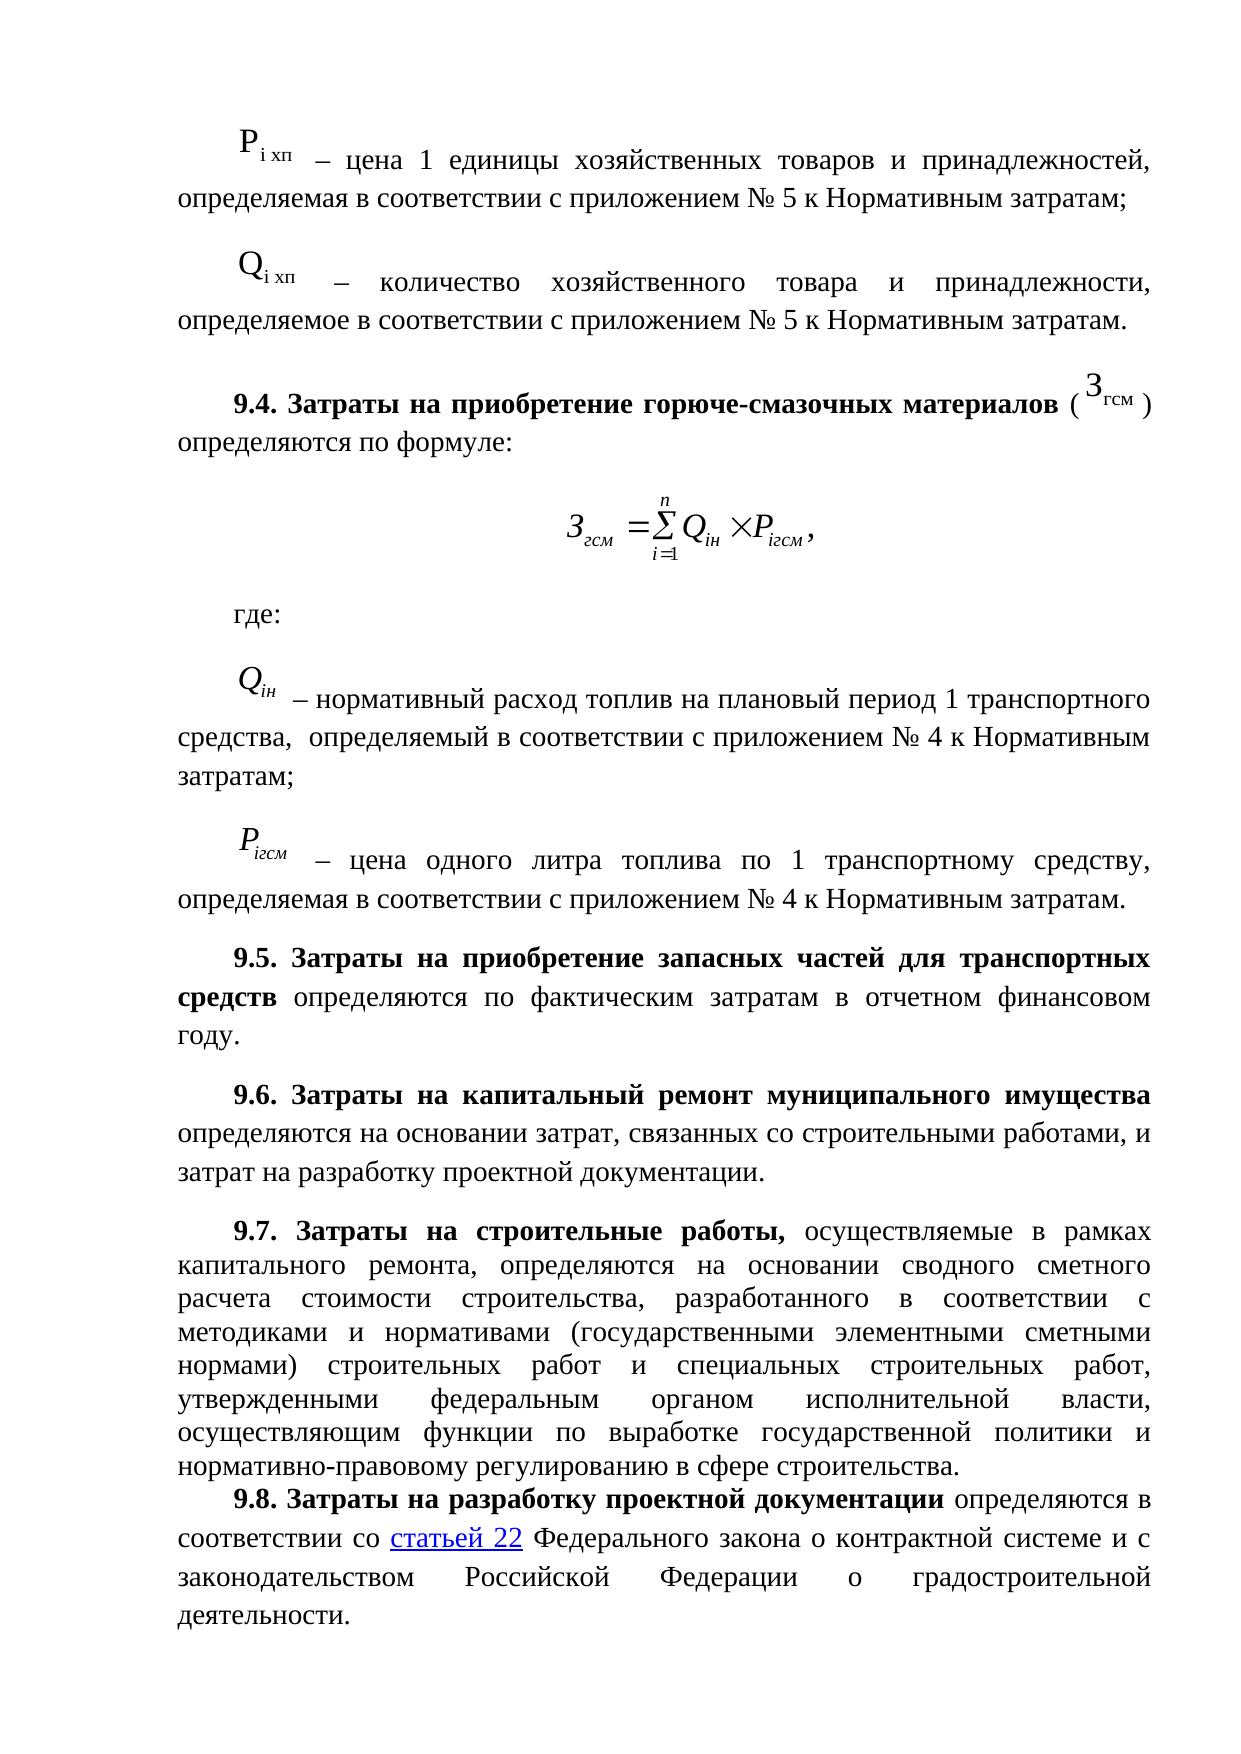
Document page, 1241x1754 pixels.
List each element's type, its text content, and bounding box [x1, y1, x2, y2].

text 9.4. Затраты на приобретение горюче-смазочных материалов () определяются по формуле: [177, 362, 1152, 458]
text 9.5. Затраты на приобретение запасных частей для транспортных средств определяются по фактическим затратам в отчетном финансовом году. [177, 940, 1152, 1051]
text 9.6. Затраты на капитальный ремонт муниципального имущества определяются на основании затрат, связанных со строительными работами, и затрат на разработку проектной документации. [177, 1077, 1152, 1187]
text где: [177, 596, 1152, 630]
text – цена 1 единицы хозяйственных товаров и принадлежностей, определяемая в соответствии с приложением № 5 к Нормативным затратам; [177, 118, 1152, 214]
text – количество хозяйственного товара и принадлежности, определяемое в соответствии с приложением № 5 к Нормативным затратам. [177, 240, 1152, 336]
text 9.8. Затраты на разработку проектной документации определяются в соответствии со статьей 22 Федерального закона о контрактной системе и с законодательством Российской Федерации о градостроительной деятельности. [177, 1482, 1152, 1631]
text 9.7. Затраты на строительные работы, осуществляемые в рамках капитального ремонта, определяются на основании сводного сметного расчета стоимости строительства, разработанного в соответствии с методиками и нормативами (государственными элементными сметными нормами) строительных работ и специальных строительных работ, утвержденными федеральным органом исполнительной власти, осуществляющим функции по выработке государственной политики и нормативно-правовому регулированию в сфере строительства. [177, 1213, 1152, 1482]
text – нормативный расход топлив на плановый период 1 транспортного средства, определяемый в соответствии с приложением № 4 к Нормативным затратам; [177, 656, 1152, 791]
text – цена одного литра топлива по 1 транспортному средству, определяемая в соответствии с приложением № 4 к Нормативным затратам. [177, 817, 1152, 914]
